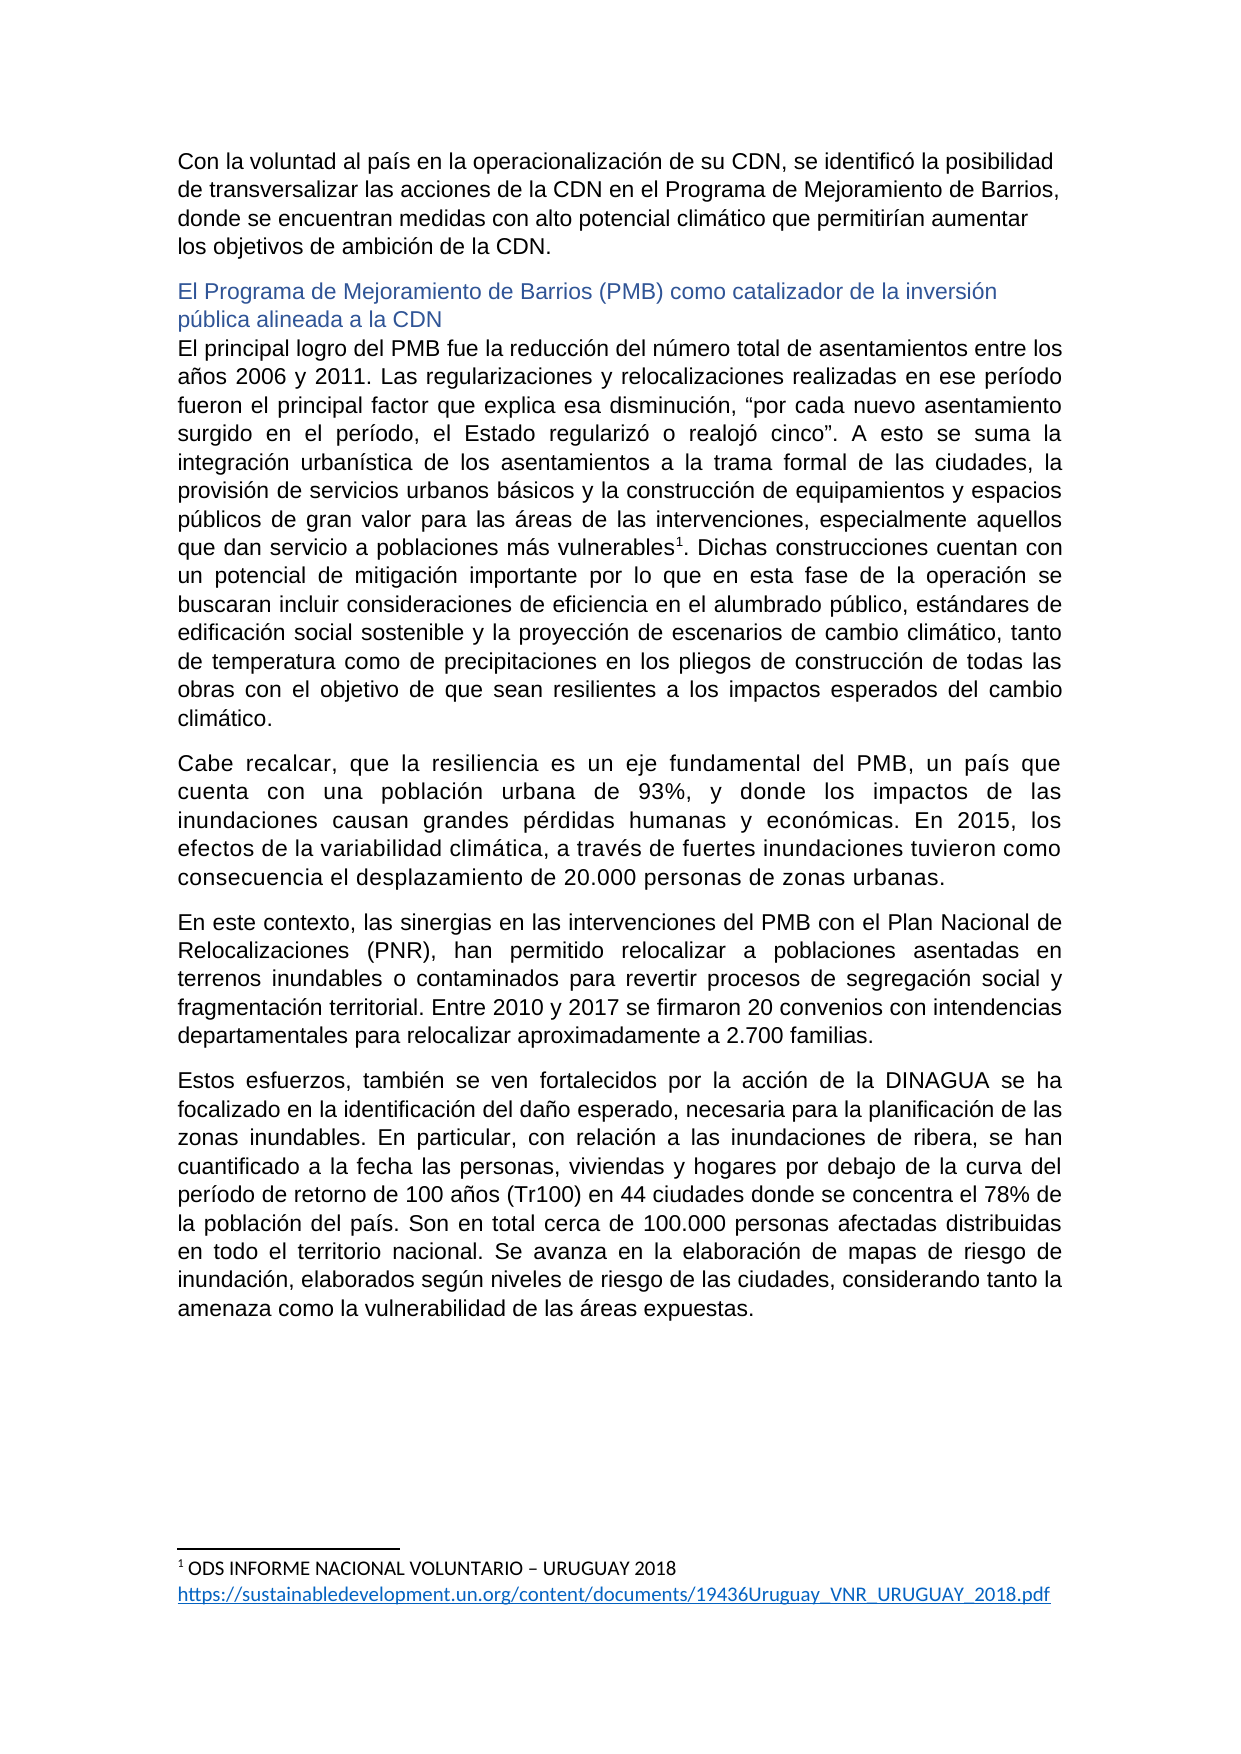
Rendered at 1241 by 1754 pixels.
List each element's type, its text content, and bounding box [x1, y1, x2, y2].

text Con la voluntad al país en la operacionalización de su CDN, se identificó la posibilidad de transversalizar las acciones de la CDN en el Programa de Mejoramiento de Barrios, donde se encuentran medidas con alto potencial climático que permitirían aumentar los objetivos de ambición de la CDN. [177, 148, 1063, 259]
text Cabe recalcar, que la resiliencia es un eje fundamental del PMB, un país que cuenta con una población urbana de 93%, y donde los impactos de las inundaciones causan grandes pérdidas humanas y económicas. En 2015, los efectos de la variabilidad climática, a través de fuertes inundaciones tuvieron como consecuencia el desplazamiento de 20.000 personas de zonas urbanas. [177, 750, 1063, 890]
text El principal logro del PMB fue la reducción del número total de asentamientos entre los años 2006 y 2011. Las regularizaciones y relocalizaciones realizadas en ese período fueron el principal factor que explica esa disminución, “por cada nuevo asentamiento surgido en el período, el Estado regularizó o realojó cinco”. A esto se suma la integración urbanística de los asentamientos a la trama formal de las ciudades, la provisión de servicios urbanos básicos y la construcción de equipamientos y espacios públicos de gran valor para las áreas de las intervenciones, especialmente aquellos que dan servicio a poblaciones más vulnerables. Dichas construcciones cuentan con un potencial de mitigación importante por lo que en esta fase de la operación se buscaran incluir consideraciones de eficiencia en el alumbrado público, estándares de edificación social sostenible y la proyección de escenarios de cambio climático, tanto de temperatura como de precipitaciones en los pliegos de construcción de todas las obras con el objetivo de que sean resilientes a los impactos esperados del cambio climático. [177, 335, 1063, 731]
text En este contexto, las sinergias en las intervenciones del PMB con el Plan Nacional de Relocalizaciones (PNR), han permitido relocalizar a poblaciones asentadas en terrenos inundables o contaminados para revertir procesos de segregación social y fragmentación territorial. Entre 2010 y 2017 se firmaron 20 convenios con intendencias departamentales para relocalizar aproximadamente a 2.700 familias. [177, 908, 1063, 1049]
subtitle El Programa de Mejoramiento de Barrios (PMB) como catalizador de la inversión pública alineada a la CDN [177, 278, 1063, 333]
text Estos esfuerzos, también se ven fortalecidos por la acción de la DINAGUA se ha focalizado en la identificación del daño esperado, necesaria para la planificación de las zonas inundables. En particular, con relación a las inundaciones de ribera, se han cuantificado a la fecha las personas, viviendas y hogares por debajo de la curva del período de retorno de 100 años (Tr100) en 44 ciudades donde se concentra el 78% de la población del país. Son en total cerca de 100.000 personas afectadas distribuidas en todo el territorio nacional. Se avanza en la elaboración de mapas de riesgo de inundación, elaborados según niveles de riesgo de las ciudades, considerando tanto la amenaza como la vulnerabilidad de las áreas expuestas. [177, 1067, 1063, 1321]
